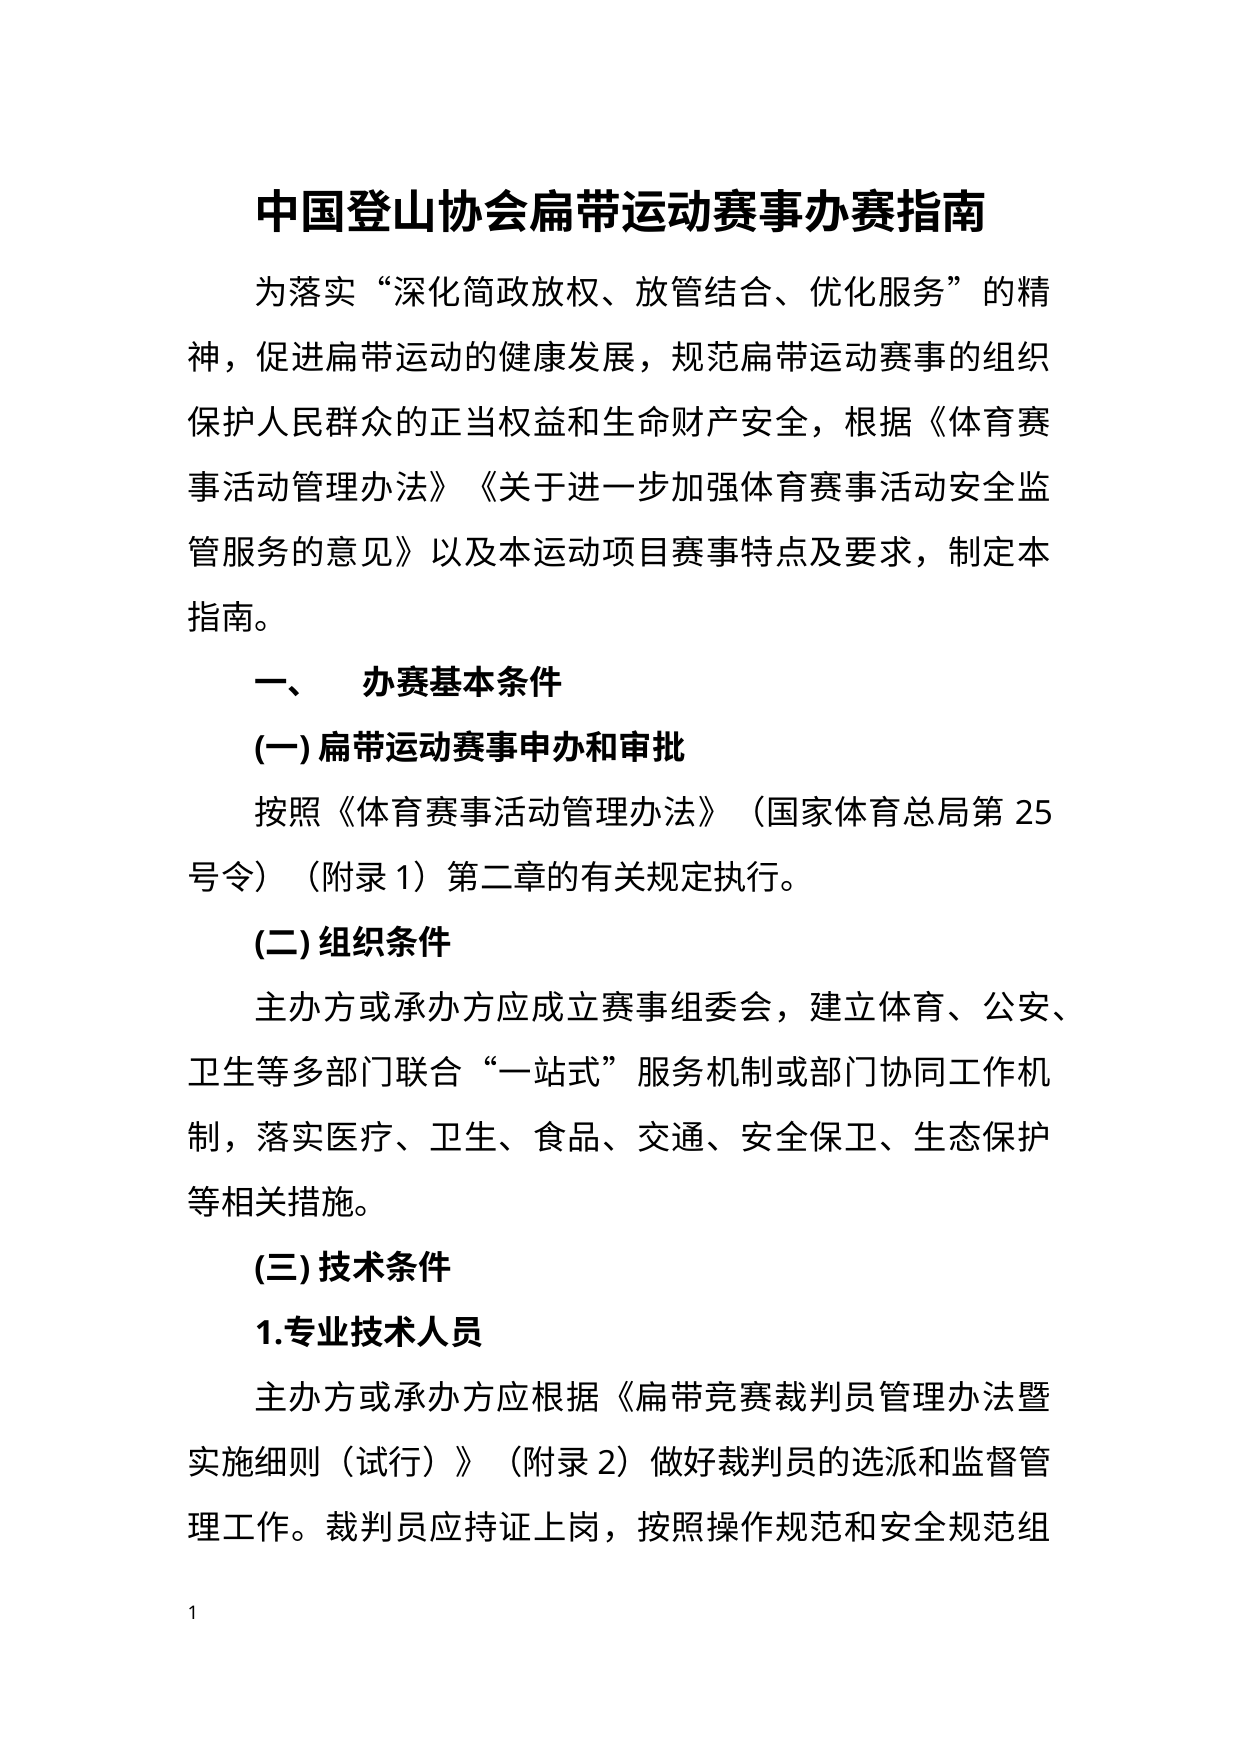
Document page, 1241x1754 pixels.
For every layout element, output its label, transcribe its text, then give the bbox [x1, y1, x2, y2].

text 中国登山协会扁带运动赛事办赛指南 [187, 160, 1053, 257]
list 技术条件 [254, 1232, 1053, 1297]
text 主办方或承办方应成立赛事组委会，建立体育、公安、卫生等多部门联合“一站式”服务机制或部门协同工作机制，落实医疗、卫生、食品、交通、安全保卫、生态保护等相关措施。 [187, 972, 1053, 1232]
text 1.专业技术人员 [187, 1297, 1053, 1362]
text 按照《体育赛事活动管理办法》（国家体育总局第25号令）（附录1）第二章的有关规定执行。 [187, 777, 1053, 907]
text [187, 1362, 1053, 1557]
list 组织条件 [254, 907, 1053, 972]
list 办赛基本条件 [254, 647, 1053, 712]
text 为落实“深化简政放权、放管结合、优化服务”的精神，促进扁带运动的健康发展，规范扁带运动赛事的组织，保护人民群众的正当权益和生命财产安全，根据《体育赛事活动管理办法》《关于进一步加强体育赛事活动安全监管服务的意见》以及本运动项目赛事特点及要求，制定本指南。 [187, 257, 1053, 647]
list 扁带运动赛事申办和审批 [254, 712, 1053, 777]
